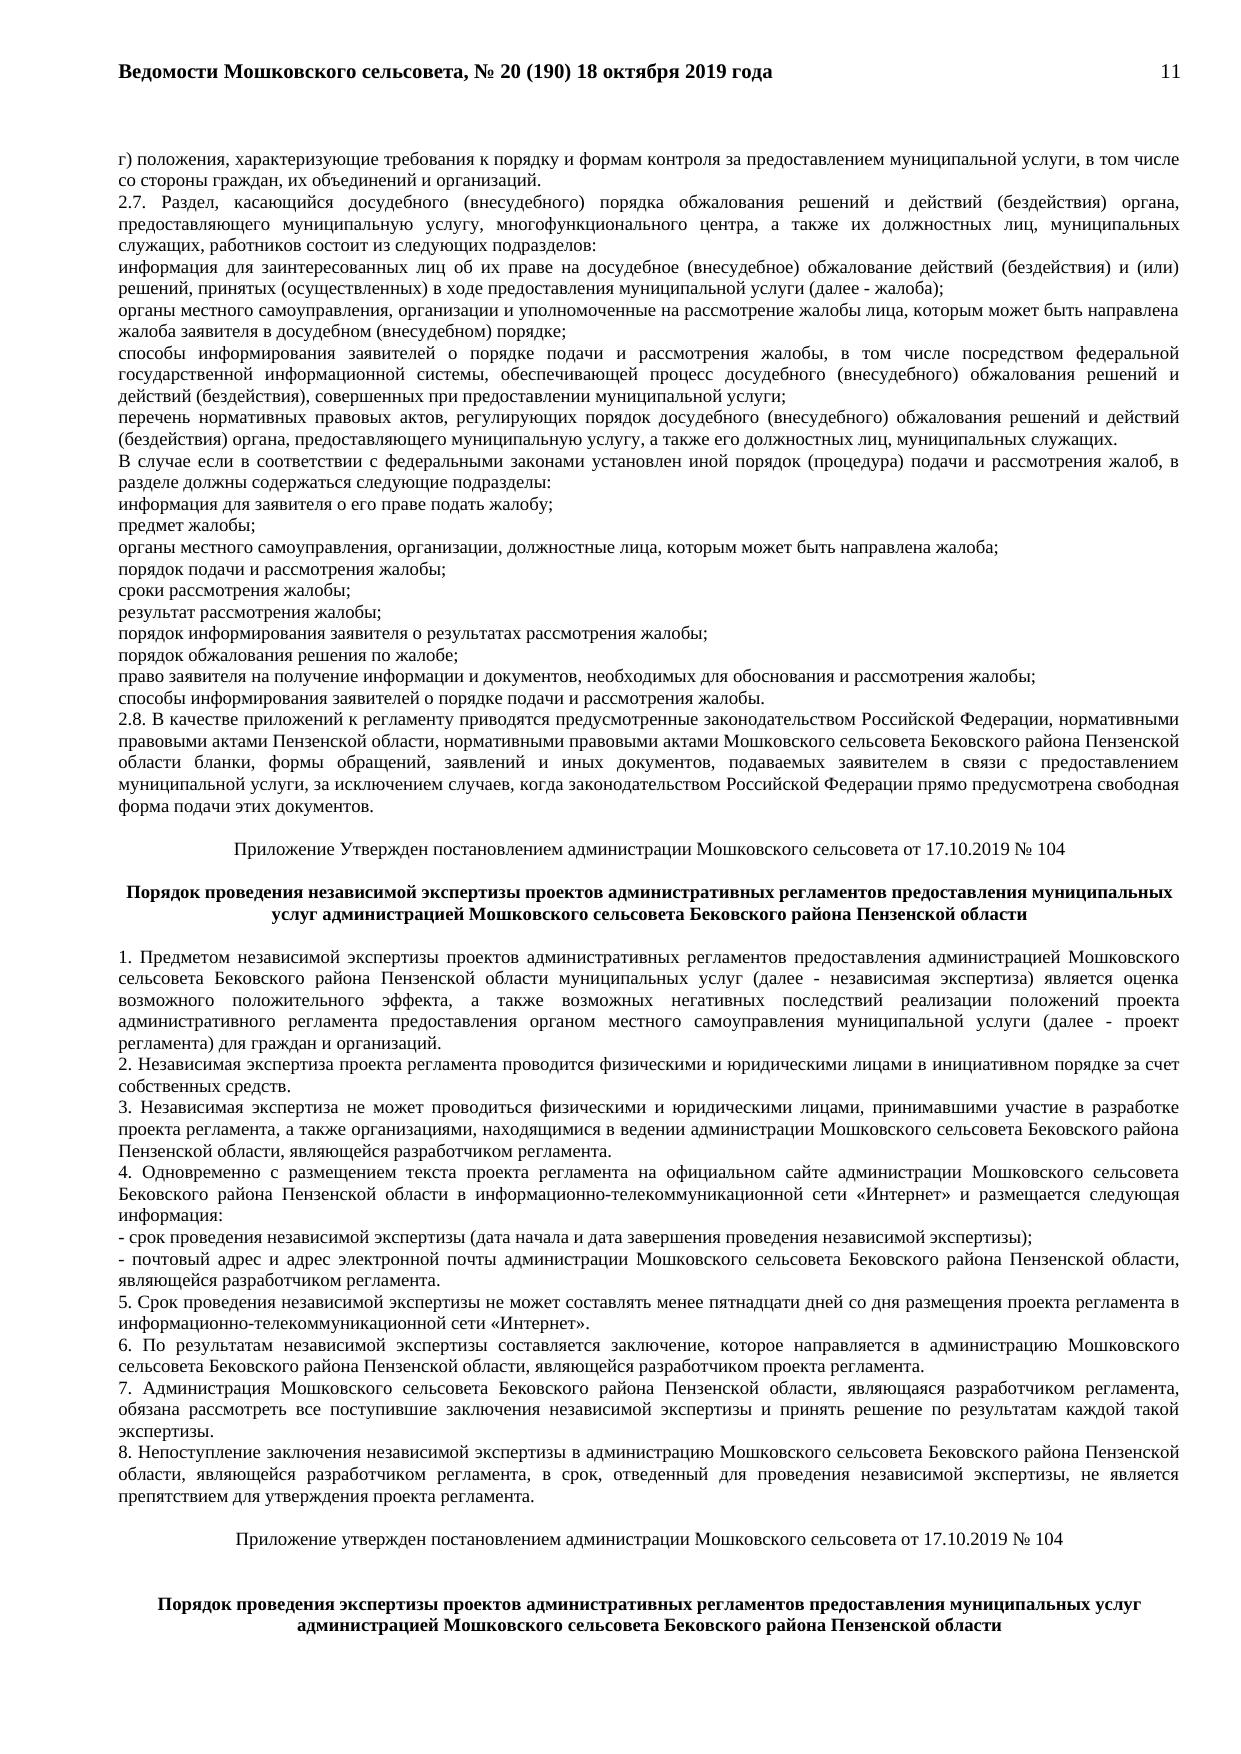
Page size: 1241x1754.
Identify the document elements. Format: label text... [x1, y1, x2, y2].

text 3. Независимая экспертиза не может проводиться физическими и юридическими лицами, принимавшими участие в разработке проекта регламента, а также организациями, находящимися в ведении администрации Мошковского сельсовета Бековского района Пензенской области, являющейся разработчиком регламента. [118, 1096, 1181, 1161]
text предмет жалобы; [118, 514, 1181, 536]
text В случае если в соответствии с федеральными законами установлен иной порядок (процедура) подачи и рассмотрения жалоб, в разделе должны содержаться следующие подразделы: [118, 449, 1181, 493]
text 2.7. Раздел, касающийся досудебного (внесудебного) порядка обжалования решений и действий (бездействия) органа, предоставляющего муниципальную услугу, многофункционального центра, а также их должностных лиц, муниципальных служащих, работников состоит из следующих подразделов: [118, 191, 1181, 256]
text порядок подачи и рассмотрения жалобы; [118, 557, 1181, 579]
text способы информирования заявителей о порядке подачи и рассмотрения жалобы, в том числе посредством федеральной государственной информационной системы, обеспечивающей процесс досудебного (внесудебного) обжалования решений и действий (бездействия), совершенных при предоставлении муниципальной услуги; [118, 342, 1181, 406]
text 8. Непоступление заключения независимой экспертизы в администрацию Мошковского сельсовета Бековского района Пензенской области, являющейся разработчиком регламента, в срок, отведенный для проведения независимой экспертизы, не является препятствием для утверждения проекта регламента. [118, 1441, 1181, 1506]
text способы информирования заявителей о порядке подачи и рассмотрения жалобы. [118, 687, 1181, 708]
text информация для заинтересованных лиц об их праве на досудебное (внесудебное) обжалование действий (бездействия) и (или) решений, принятых (осуществленных) в ходе предоставления муниципальной услуги (далее - жалоба); [118, 256, 1181, 299]
text органы местного самоуправления, организации, должностные лица, которым может быть направлена жалоба; [118, 536, 1181, 557]
text г) положения, характеризующие требования к порядку и формам контроля за предоставлением муниципальной услуги, в том числе со стороны граждан, их объединений и организаций. [118, 148, 1181, 191]
text порядок информирования заявителя о результатах рассмотрения жалобы; [118, 622, 1181, 644]
text информация для заявителя о его праве подать жалобу; [118, 493, 1181, 514]
text порядок обжалования решения по жалобе; [118, 644, 1181, 665]
text Приложение Утвержден постановлением администрации Мошковского сельсовета от 17.10.2019 № 104 [118, 838, 1181, 859]
text перечень нормативных правовых актов, регулирующих порядок досудебного (внесудебного) обжалования решений и действий (бездействия) органа, предоставляющего муниципальную услугу, а также его должностных лиц, муниципальных служащих. [118, 406, 1181, 449]
text 5. Срок проведения независимой экспертизы не может составлять менее пятнадцати дней со дня размещения проекта регламента в информационно-телекоммуникационной сети «Интернет». [118, 1291, 1181, 1334]
text Порядок проведения независимой экспертизы проектов административных регламентов предоставления муниципальных услуг администрацией Мошковского сельсовета Бековского района Пензенской области [118, 881, 1181, 924]
text 2.8. В качестве приложений к регламенту приводятся предусмотренные законодательством Российской Федерации, нормативными правовыми актами Пензенской области, нормативными правовыми актами Мошковского сельсовета Бековского района Пензенской области бланки, формы обращений, заявлений и иных документов, подаваемых заявителем в связи с предоставлением муниципальной услуги, за исключением случаев, когда законодательством Российской Федерации прямо предусмотрена свободная форма подачи этих документов. [118, 708, 1181, 816]
text 1. Предметом независимой экспертизы проектов административных регламентов предоставления администрацией Мошковского сельсовета Бековского района Пензенской области муниципальных услуг (далее - независимая экспертиза) является оценка возможного положительного эффекта, а также возможных негативных последствий реализации положений проекта административного регламента предоставления органом местного самоуправления муниципальной услуги (далее - проект регламента) для граждан и организаций. [118, 946, 1181, 1053]
text - почтовый адрес и адрес электронной почты администрации Мошковского сельсовета Бековского района Пензенской области, являющейся разработчиком регламента. [118, 1247, 1181, 1291]
title Порядок проведения экспертизы проектов административных регламентов предоставления муниципальных услуг администрацией Мошковского сельсовета Бековского района Пензенской области [118, 1592, 1181, 1636]
text органы местного самоуправления, организации и уполномоченные на рассмотрение жалобы лица, которым может быть направлена жалоба заявителя в досудебном (внесудебном) порядке; [118, 299, 1181, 342]
text 6. По результатам независимой экспертизы составляется заключение, которое направляется в администрацию Мошковского сельсовета Бековского района Пензенской области, являющейся разработчиком проекта регламента. [118, 1334, 1181, 1377]
text - срок проведения независимой экспертизы (дата начала и дата завершения проведения независимой экспертизы); [118, 1226, 1181, 1247]
text 4. Одновременно с размещением текста проекта регламента на официальном сайте администрации Мошковского сельсовета Бековского района Пензенской области в информационно-телекоммуникационной сети «Интернет» и размещается следующая информация: [118, 1161, 1181, 1226]
text Приложение утвержден постановлением администрации Мошковского сельсовета от 17.10.2019 № 104 [118, 1528, 1181, 1549]
text право заявителя на получение информации и документов, необходимых для обоснования и рассмотрения жалобы; [118, 665, 1181, 687]
text сроки рассмотрения жалобы; [118, 579, 1181, 601]
text 2. Независимая экспертиза проекта регламента проводится физическими и юридическими лицами в инициативном порядке за счет собственных средств. [118, 1053, 1181, 1096]
text результат рассмотрения жалобы; [118, 601, 1181, 622]
text 7. Администрация Мошковского сельсовета Бековского района Пензенской области, являющаяся разработчиком регламента, обязана рассмотреть все поступившие заключения независимой экспертизы и принять решение по результатам каждой такой экспертизы. [118, 1377, 1181, 1441]
